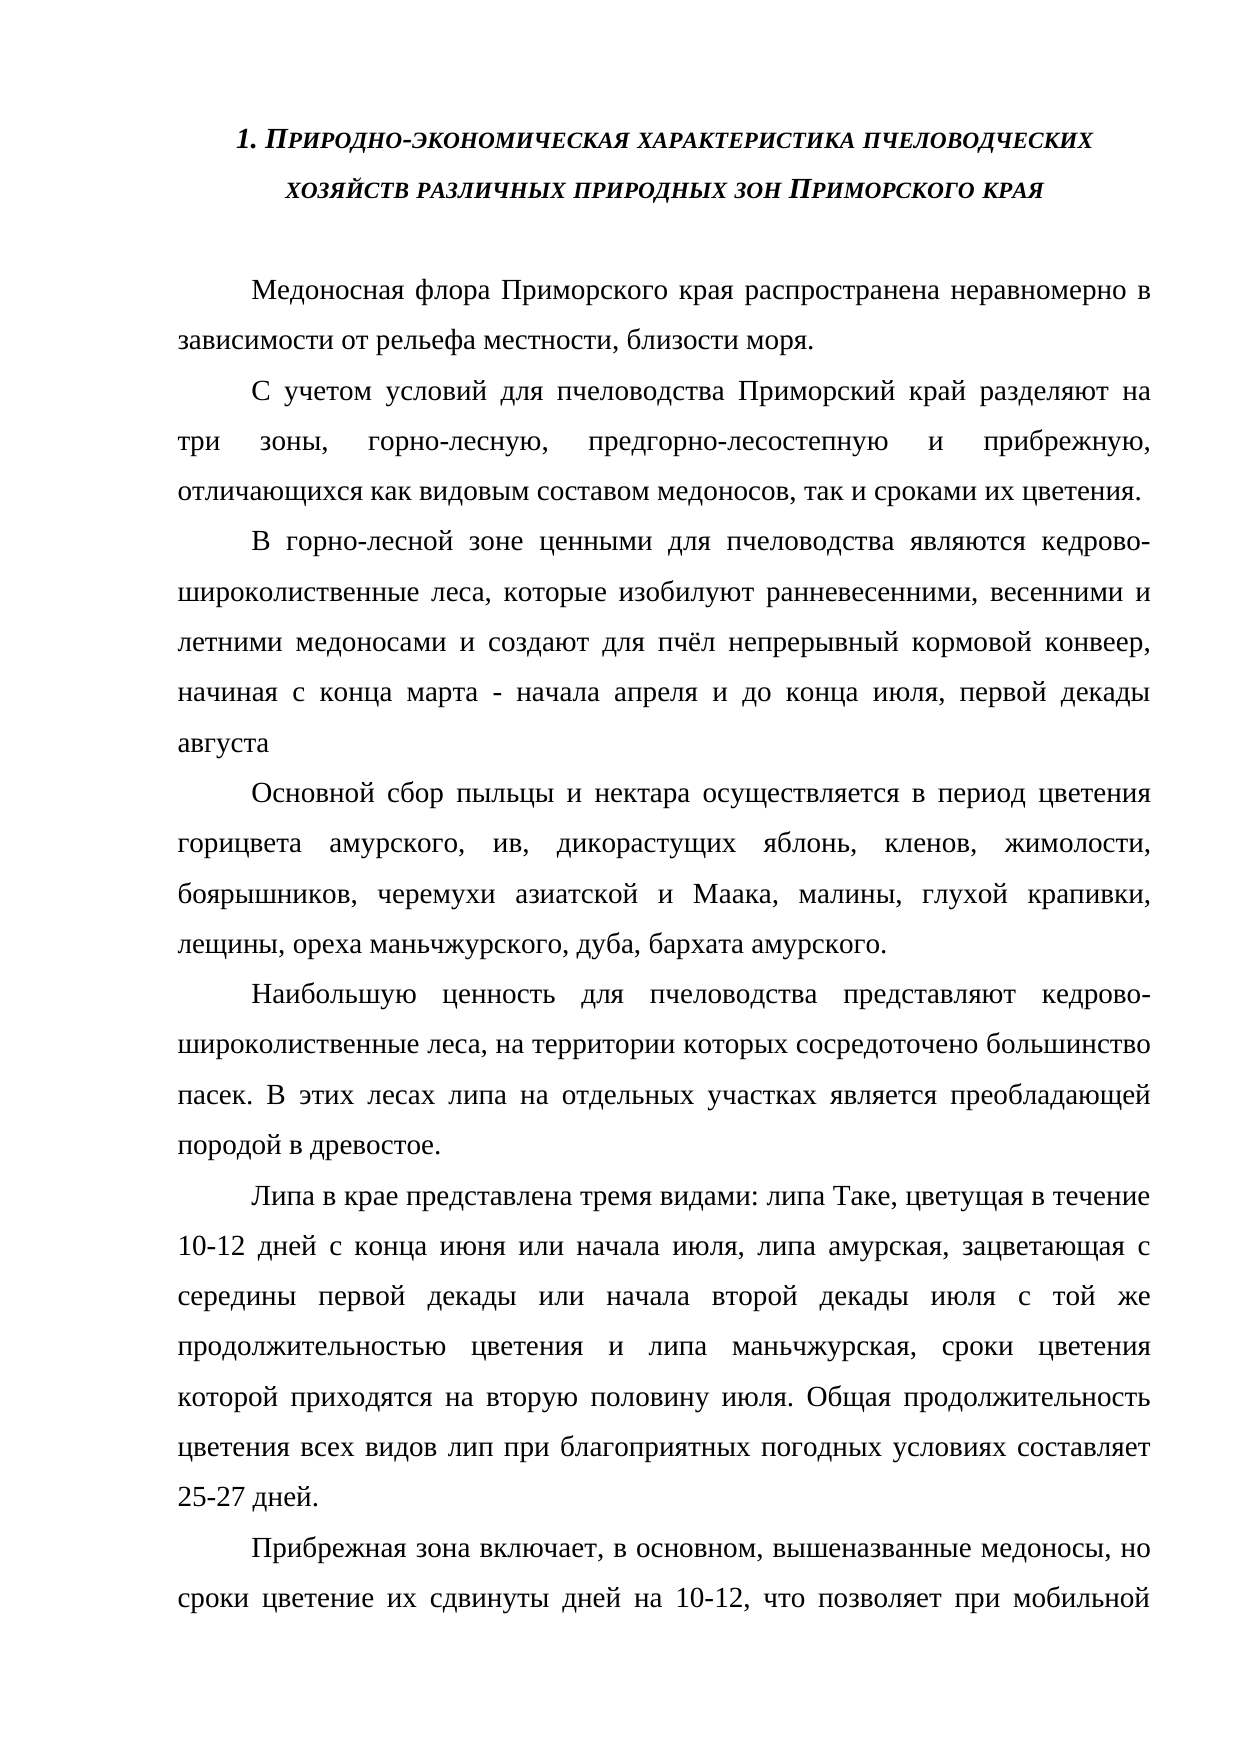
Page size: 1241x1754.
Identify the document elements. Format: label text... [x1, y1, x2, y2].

subtitle 1. Природно-экономическая характеристика пчеловодческих хозяйств различных природных зон Приморского края [177, 121, 1152, 205]
text С учетом условий для пчеловодства Приморский край разделяют на три зоны, горно-лесную, предгорно-лесостепную и прибрежную, отличающихся как видовым составом медоносов, так и сроками их цветения. [177, 373, 1152, 507]
text Наибольшую ценность для пчеловодства представляют кедрово-широколиственные леса, на территории которых сосредоточено большинство пасек. В этих лесах липа на отдельных участках является преобладающей породой в древостое. [177, 976, 1152, 1161]
text Медоносная флора Приморского края распространена неравномерно в зависимости от рельефа местности, близости моря. [177, 272, 1152, 356]
text Липа в крае представлена тремя видами: липа Таке, цветущая в течение 10-12 дней с конца июня или начала июля, липа амурская, зацветающая с середины первой декады или начала второй декады июля с той же продолжительностью цветения и липа маньчжурская, сроки цветения которой приходятся на вторую половину июля. Общая продолжительность цветения всех видов лип при благоприятных погодных условиях составляет 25-27 дней. [177, 1178, 1152, 1513]
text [177, 1530, 1152, 1614]
text Основной сбор пыльцы и нектара осуществляется в период цветения горицвета амурского, ив, дикорастущих яблонь, кленов, жимолости, боярышников, черемухи азиатской и Маака, малины, глухой крапивки, лещины, ореха маньчжурского, дуба, бархата амурского. [177, 775, 1152, 959]
text В горно-лесной зоне ценными для пчеловодства являются кедрово-широколиственные леса, которые изобилуют ранневесенними, весенними и летними медоносами и создают для пчёл непрерывный кормовой конвеер, начиная с конца марта - начала апреля и до конца июля, первой декады августа [177, 523, 1152, 758]
